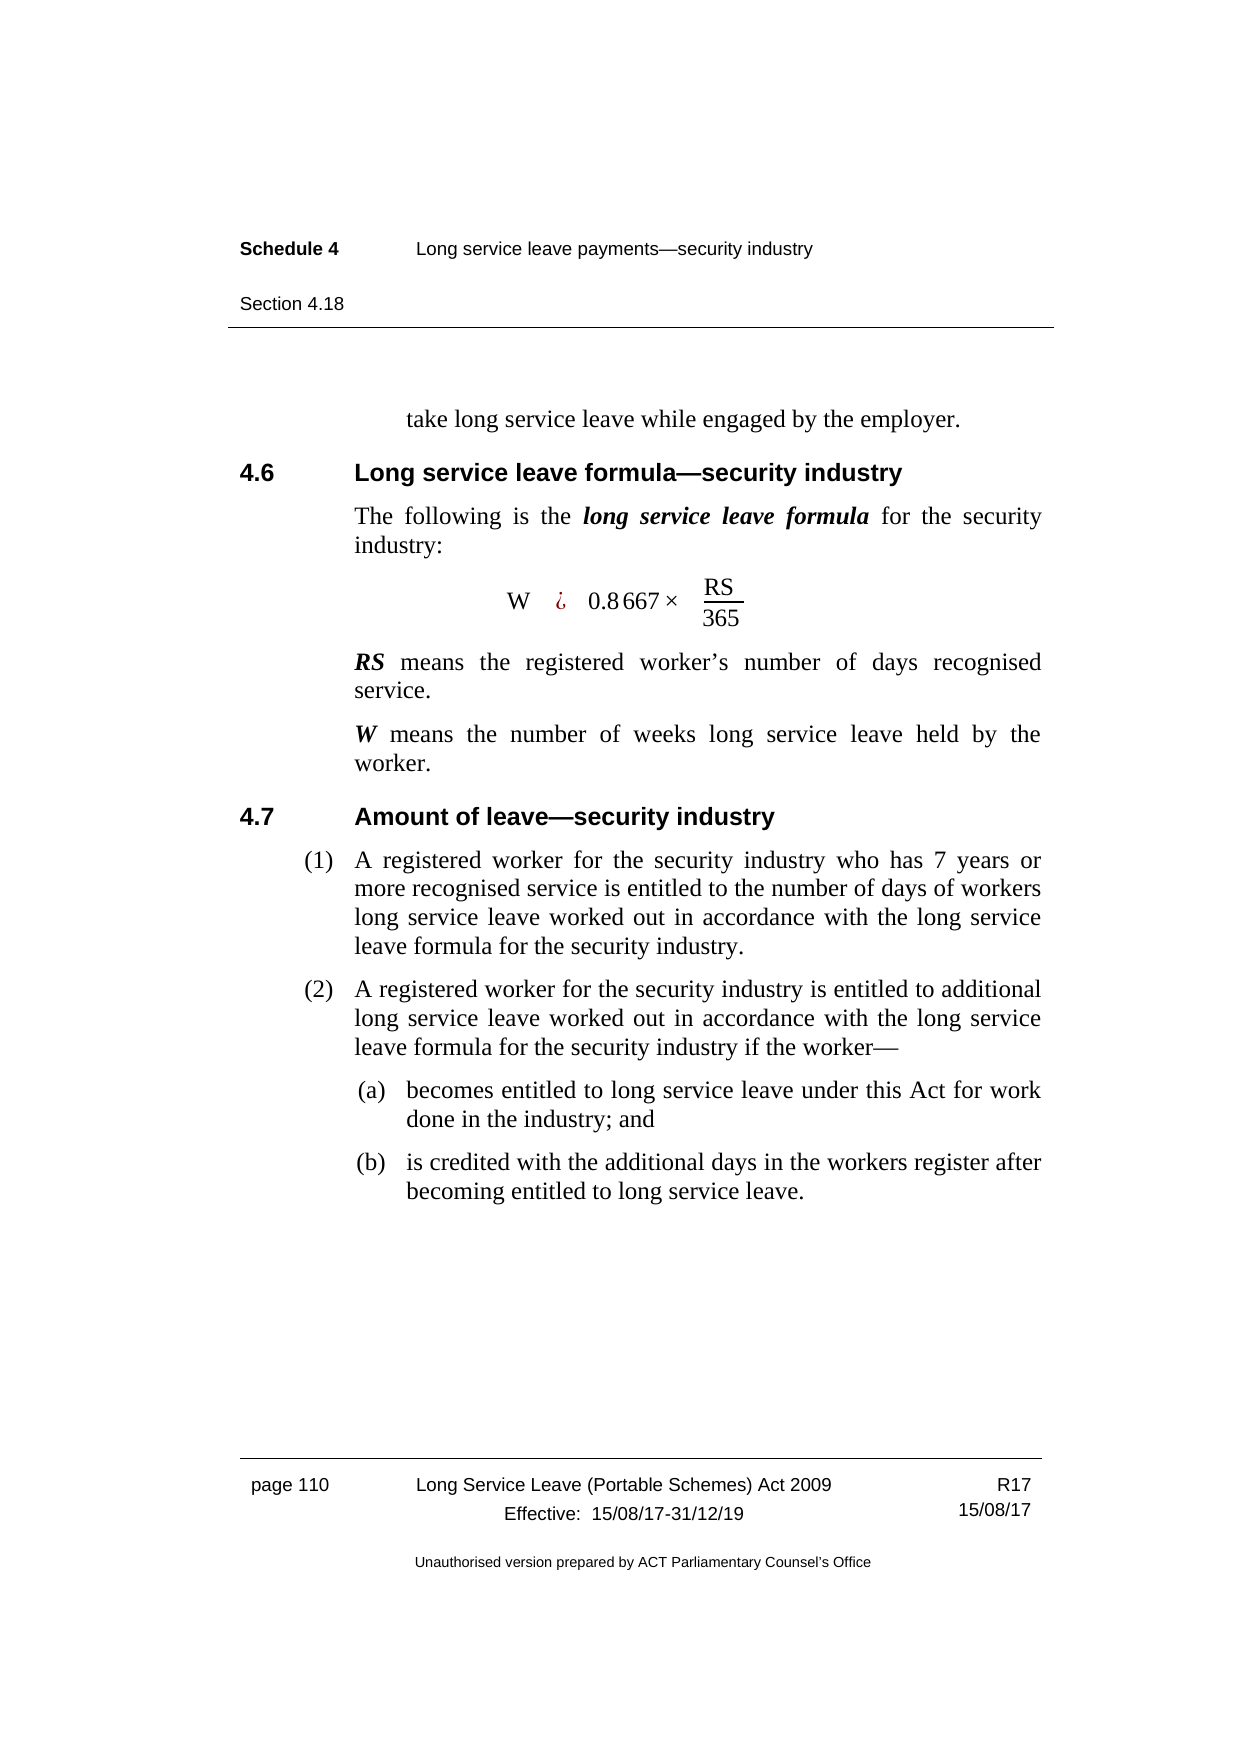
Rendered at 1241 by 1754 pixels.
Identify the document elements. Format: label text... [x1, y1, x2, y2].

text (b) is credited with the additional days in the workers register after becoming entitled to long service leave. [239, 1147, 1042, 1205]
text (2) A registered worker for the security industry is entitled to additional long service leave worked out in accordance with the long service leave formula for the security industry if the worker— [239, 974, 1042, 1061]
subtitle 4.7 Amount of leave—security industry [239, 801, 1042, 830]
text W means the number of weeks long service leave held by the worker. [354, 719, 1042, 776]
subtitle 4.6 Long service leave formula—security industry [239, 458, 1042, 487]
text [239, 404, 1042, 433]
text (1) A registered worker for the security industry who has 7 years or more recognised service is entitled to the number of days of workers long service leave worked out in accordance with the long service leave formula for the security industry. [239, 845, 1042, 960]
text (a) becomes entitled to long service leave under this Act for work done in the industry; and [239, 1075, 1042, 1133]
text The following is the long service leave formula for the security industry: [354, 501, 1042, 559]
text RS means the registered worker’s number of days recognised service. [354, 647, 1042, 704]
